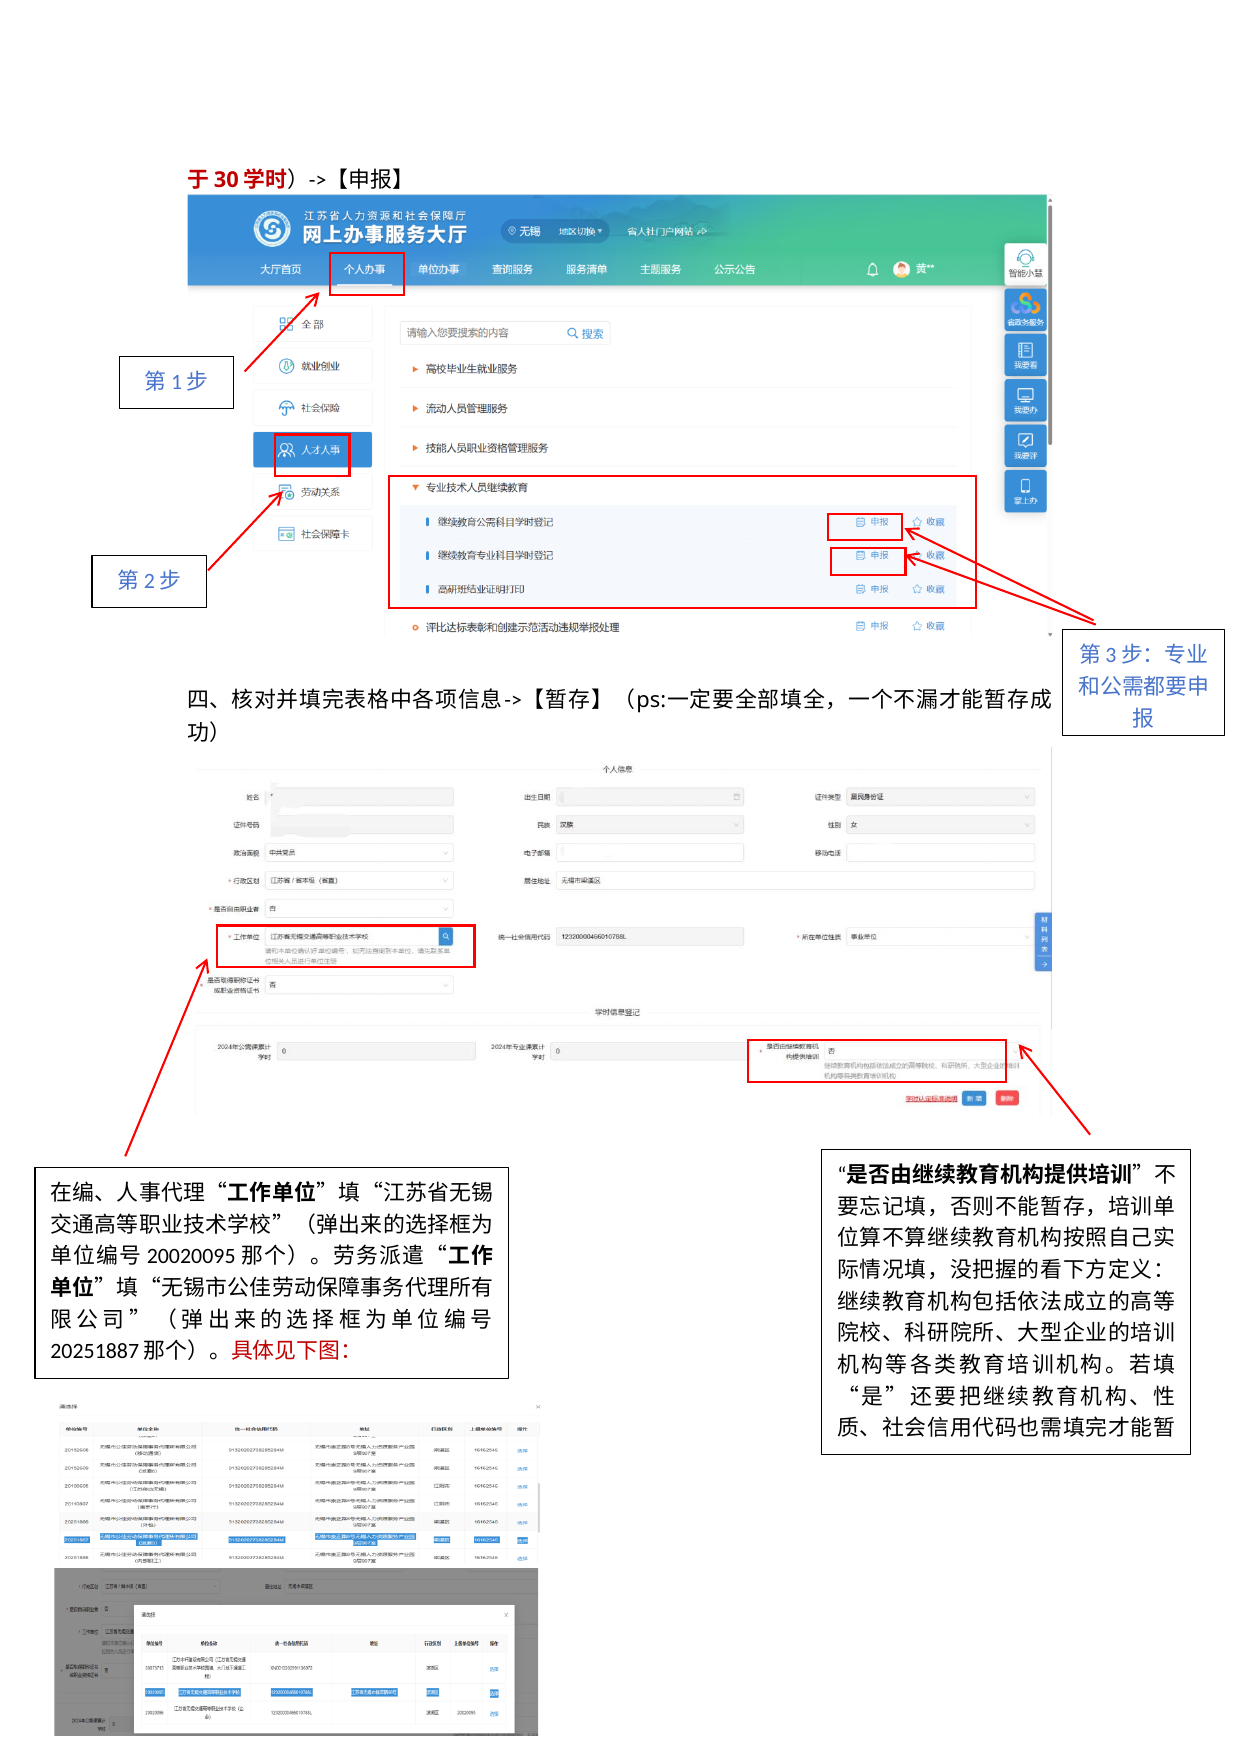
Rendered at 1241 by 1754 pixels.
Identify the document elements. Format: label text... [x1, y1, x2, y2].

picture [390, 477, 975, 607]
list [187, 162, 1053, 194]
picture [53, 1401, 540, 1567]
picture [54, 1568, 539, 1736]
picture [977, 566, 1053, 607]
picture [187, 747, 1052, 1116]
picture [187, 194, 1053, 637]
list 核对并填完表格中各项信息->【暂存】（ps:一定要全部填全，一个不漏才能暂存成功） [187, 682, 1053, 747]
picture [832, 549, 904, 574]
